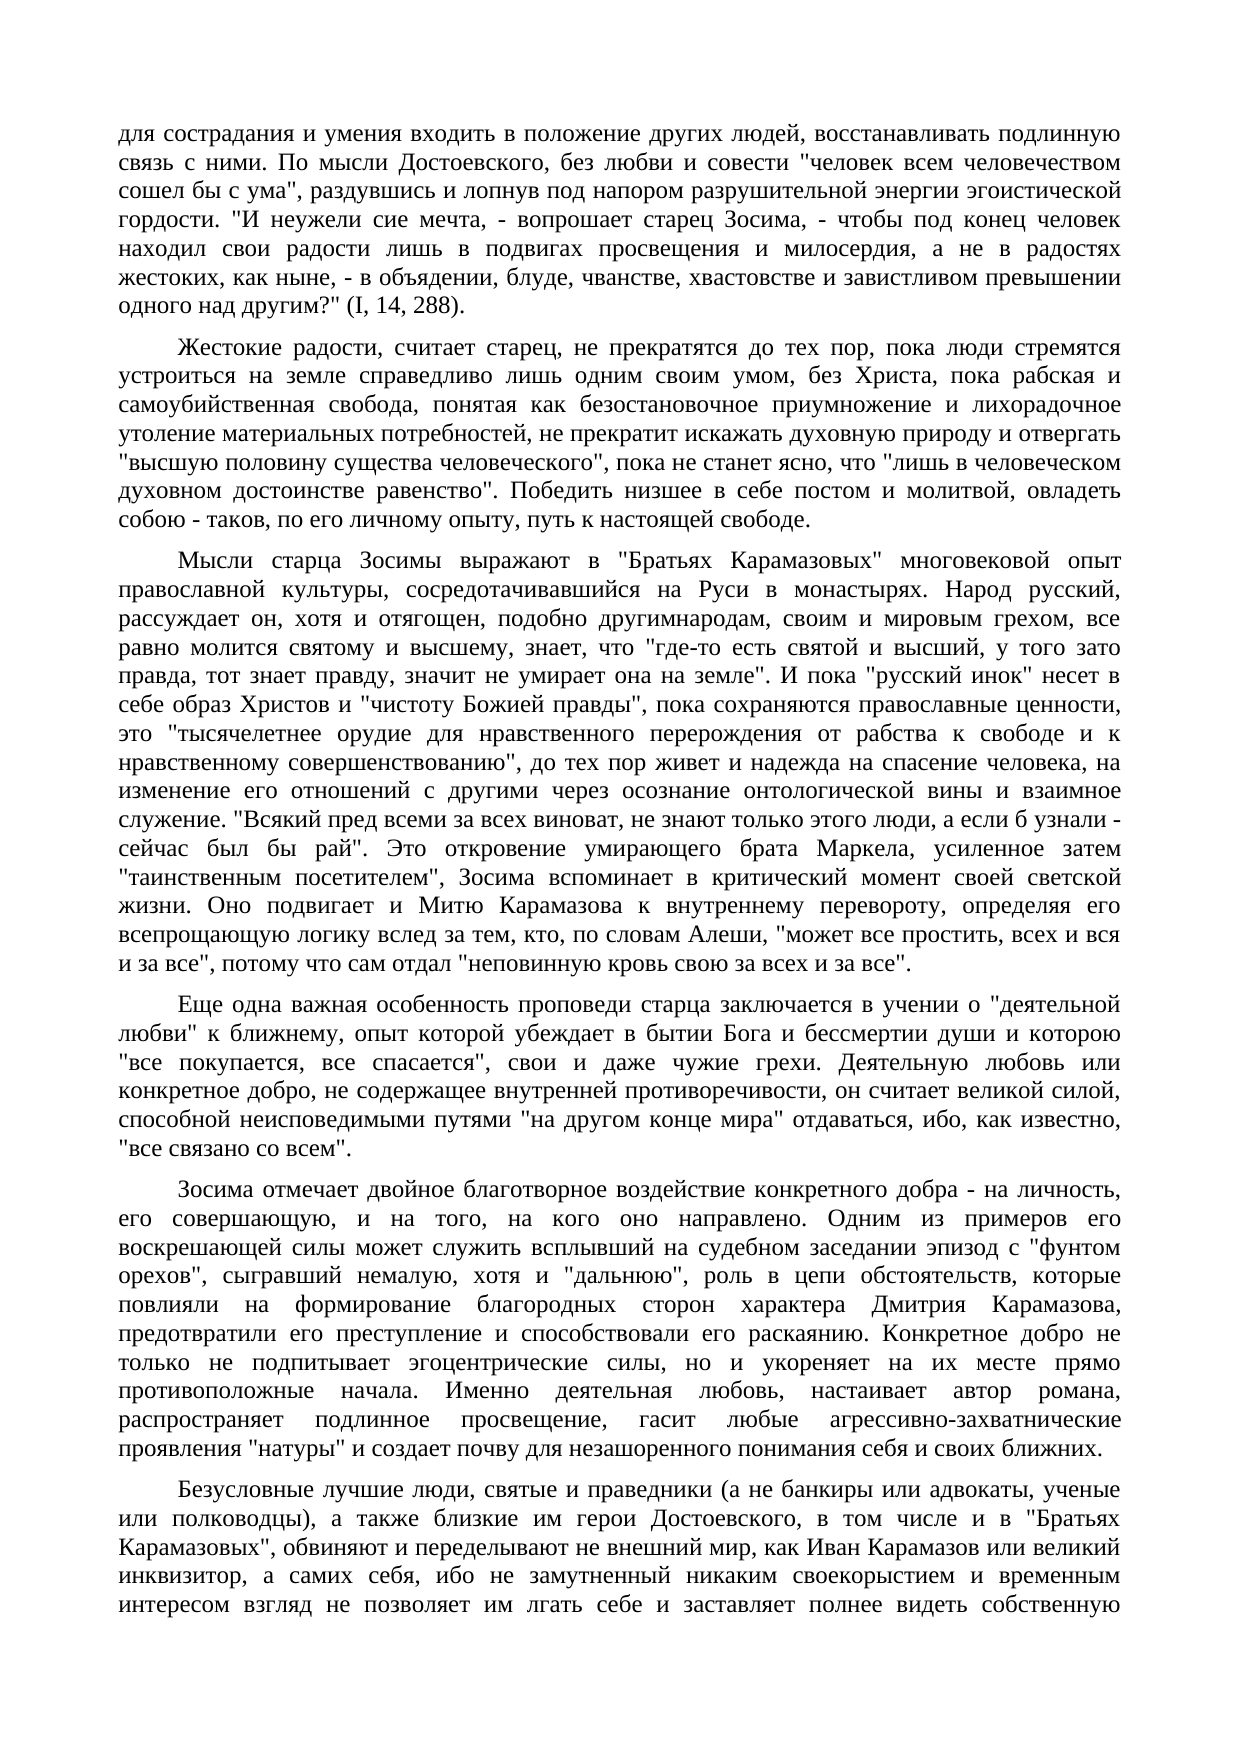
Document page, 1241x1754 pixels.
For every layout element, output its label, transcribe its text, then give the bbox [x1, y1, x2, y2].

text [118, 1474, 1122, 1618]
text Еще одна важная особенность проповеди старца заключается в учении о "деятельной любви" к ближнему, опыт которой убеждает в бытии Бога и бессмертии души и которою "все покупается, все спасается", свои и даже чужие грехи. Деятельную любовь или конкретное добро, не содержащее внутренней противоречивости, он считает великой силой, способной неисповедимыми путями "на другом конце мира" отдаваться, ибо, как известно, "все связано со всем". [118, 989, 1122, 1162]
text Мысли старца Зосимы выражают в "Братьях Карамазовых" многовековой опыт православной культуры, сосредотачивавшийся на Руси в монастырях. Народ русский, рассуждает он, хотя и отягощен, подобно другимнародам, своим и мировым грехом, все равно молится святому и высшему, знает, что "где-то есть святой и высший, у того зато правда, тот знает правду, значит не умирает она на земле". И пока "русский инок" несет в себе образ Христов и "чистоту Божией правды", пока сохраняются православные ценности, это "тысячелетнее орудие для нравственного перерождения от рабства к свободе и к нравственному совершенствованию", до тех пор живет и надежда на спасение человека, на изменение его отношений с другими через осознание онтологической вины и взаимное служение. "Всякий пред всеми за всех виноват, не знают только этого люди, а если б узнали - сейчас был бы рай". Это откровение умирающего брата Маркела, усиленное затем "таинственным посетителем", Зосима вспоминает в критический момент своей светской жизни. Оно подвигает и Митю Карамазова к внутреннему перевороту, определяя его всепрощающую логику вслед за тем, кто, по словам Алеши, "может все простить, всех и вся и за все", потому что сам отдал "неповинную кровь свою за всех и за все". [118, 546, 1122, 977]
text Зосима отмечает двойное благотворное воздействие конкретного добра - на личность, его совершающую, и на того, на кого оно направлено. Одним из примеров его воскрешающей силы может служить всплывший на судебном заседании эпизод с "фунтом орехов", сыгравший немалую, хотя и "дальнюю", роль в цепи обстоятельств, которые повлияли на формирование благородных сторон характера Дмитрия Карамазова, предотвратили его преступление и способствовали его раскаянию. Конкретное добро не только не подпитывает эгоцентрические силы, но и укореняет на их месте прямо противоположные начала. Именно деятельная любовь, настаивает автор романа, распространяет подлинное просвещение, гасит любые агрессивно-захватнические проявления "натуры" и создает почву для незашоренного понимания себя и своих ближних. [118, 1174, 1122, 1462]
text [118, 118, 1122, 319]
text Жестокие радости, считает старец, не прекратятся до тех пор, пока люди стремятся устроиться на земле справедливо лишь одним своим умом, без Христа, пока рабская и самоубийственная свобода, понятая как безостановочное приумножение и лихорадочное утоление материальных потребностей, не прекратит искажать духовную природу и отвергать "высшую половину существа человеческого", пока не станет ясно, что "лишь в человеческом духовном достоинстве равенство". Победить низшее в себе постом и молитвой, овладеть собою - таков, по его личному опыту, путь к настоящей свободе. [118, 332, 1122, 533]
